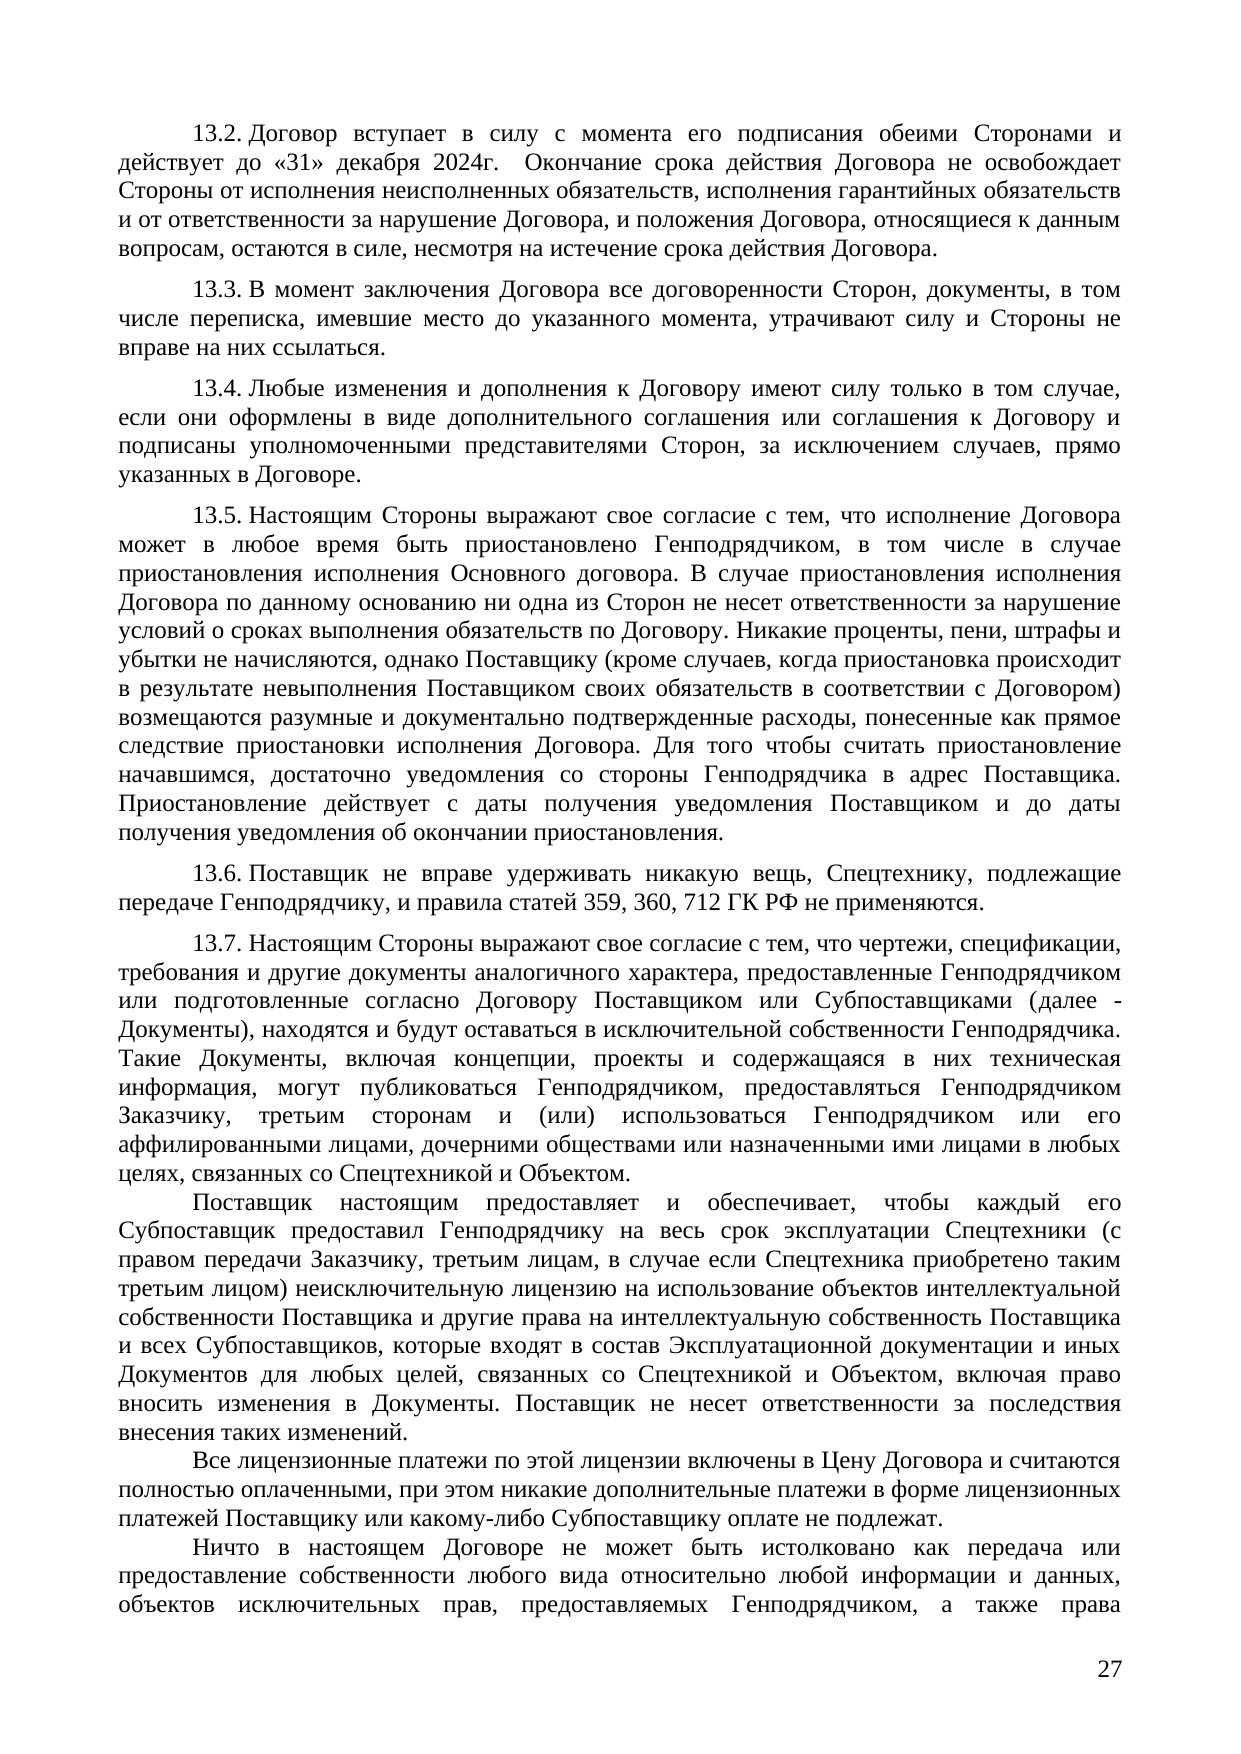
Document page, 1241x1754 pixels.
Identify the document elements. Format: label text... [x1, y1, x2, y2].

text 13.7. Настоящим Стороны выражают свое согласие с тем, что чертежи, спецификации, требования и другие документы аналогичного характера, предоставленные Генподрядчиком или подготовленные согласно Договору Поставщиком или Субпоставщиками (далее - Документы), находятся и будут оставаться в исключительной собственности Генподрядчика. Такие Документы, включая концепции, проекты и содержащаяся в них техническая информация, могут публиковаться Генподрядчиком, предоставляться Генподрядчиком Заказчику, третьим сторонам и (или) использоваться Генподрядчиком или его аффилированными лицами, дочерними обществами или назначенными ими лицами в любых целях, связанных со Спецтехникой и Объектом. [118, 928, 1122, 1187]
text 13.2. Договор вступает в силу с момента его подписания обеими Сторонами и действует до «31» декабря 2024г. Окончание срока действия Договора не освобождает Стороны от исполнения неисполненных обязательств, исполнения гарантийных обязательств и от ответственности за нарушение Договора, и положения Договора, относящиеся к данным вопросам, остаются в силе, несмотря на истечение срока действия Договора. [118, 118, 1122, 262]
text 13.4. Любые изменения и дополнения к Договору имеют силу только в том случае, если они оформлены в виде дополнительного соглашения или соглашения к Договору и подписаны уполномоченными представителями Сторон, за исключением случаев, прямо указанных в Договоре. [118, 373, 1122, 488]
text Поставщик настоящим предоставляет и обеспечивает, чтобы каждый его Субпоставщик предоставил Генподрядчику на весь срок эксплуатации Спецтехники (с правом передачи Заказчику, третьим лицам, в случае если Спецтехника приобретено таким третьим лицом) неисключительную лицензию на использование объектов интеллектуальной собственности Поставщика и другие права на интеллектуальную собственность Поставщика и всех Субпоставщиков, которые входят в состав Эксплуатационной документации и иных Документов для любых целей, связанных со Спецтехникой и Объектом, включая право вносить изменения в Документы. Поставщик не несет ответственности за последствия внесения таких изменений. [118, 1187, 1122, 1446]
text 13.6. Поставщик не вправе удерживать никакую вещь, Спецтехнику, подлежащие передаче Генподрядчику, и правила статей 359, 360, 712 ГК РФ не применяются. [118, 858, 1122, 916]
text Все лицензионные платежи по этой лицензии включены в Цену Договора и считаются полностью оплаченными, при этом никакие дополнительные платежи в форме лицензионных платежей Поставщику или какому-либо Субпоставщику оплате не подлежат. [118, 1446, 1122, 1532]
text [118, 1532, 1122, 1618]
text 13.5. Настоящим Стороны выражают свое согласие с тем, что исполнение Договора может в любое время быть приостановлено Генподрядчиком, в том числе в случае приостановления исполнения Основного договора. В случае приостановления исполнения Договора по данному основанию ни одна из Сторон не несет ответственности за нарушение условий о сроках выполнения обязательств по Договору. Никакие проценты, пени, штрафы и убытки не начисляются, однако Поставщику (кроме случаев, когда приостановка происходит в результате невыполнения Поставщиком своих обязательств в соответствии с Договором) возмещаются разумные и документально подтвержденные расходы, понесенные как прямое следствие приостановки исполнения Договора. Для того чтобы считать приостановление начавшимся, достаточно уведомления со стороны Генподрядчика в адрес Поставщика. Приостановление действует с даты получения уведомления Поставщиком и до даты получения уведомления об окончании приостановления. [118, 501, 1122, 846]
text 13.3. В момент заключения Договора все договоренности Сторон, документы, в том числе переписка, имевшие место до указанного момента, утрачивают силу и Стороны не вправе на них ссылаться. [118, 274, 1122, 361]
